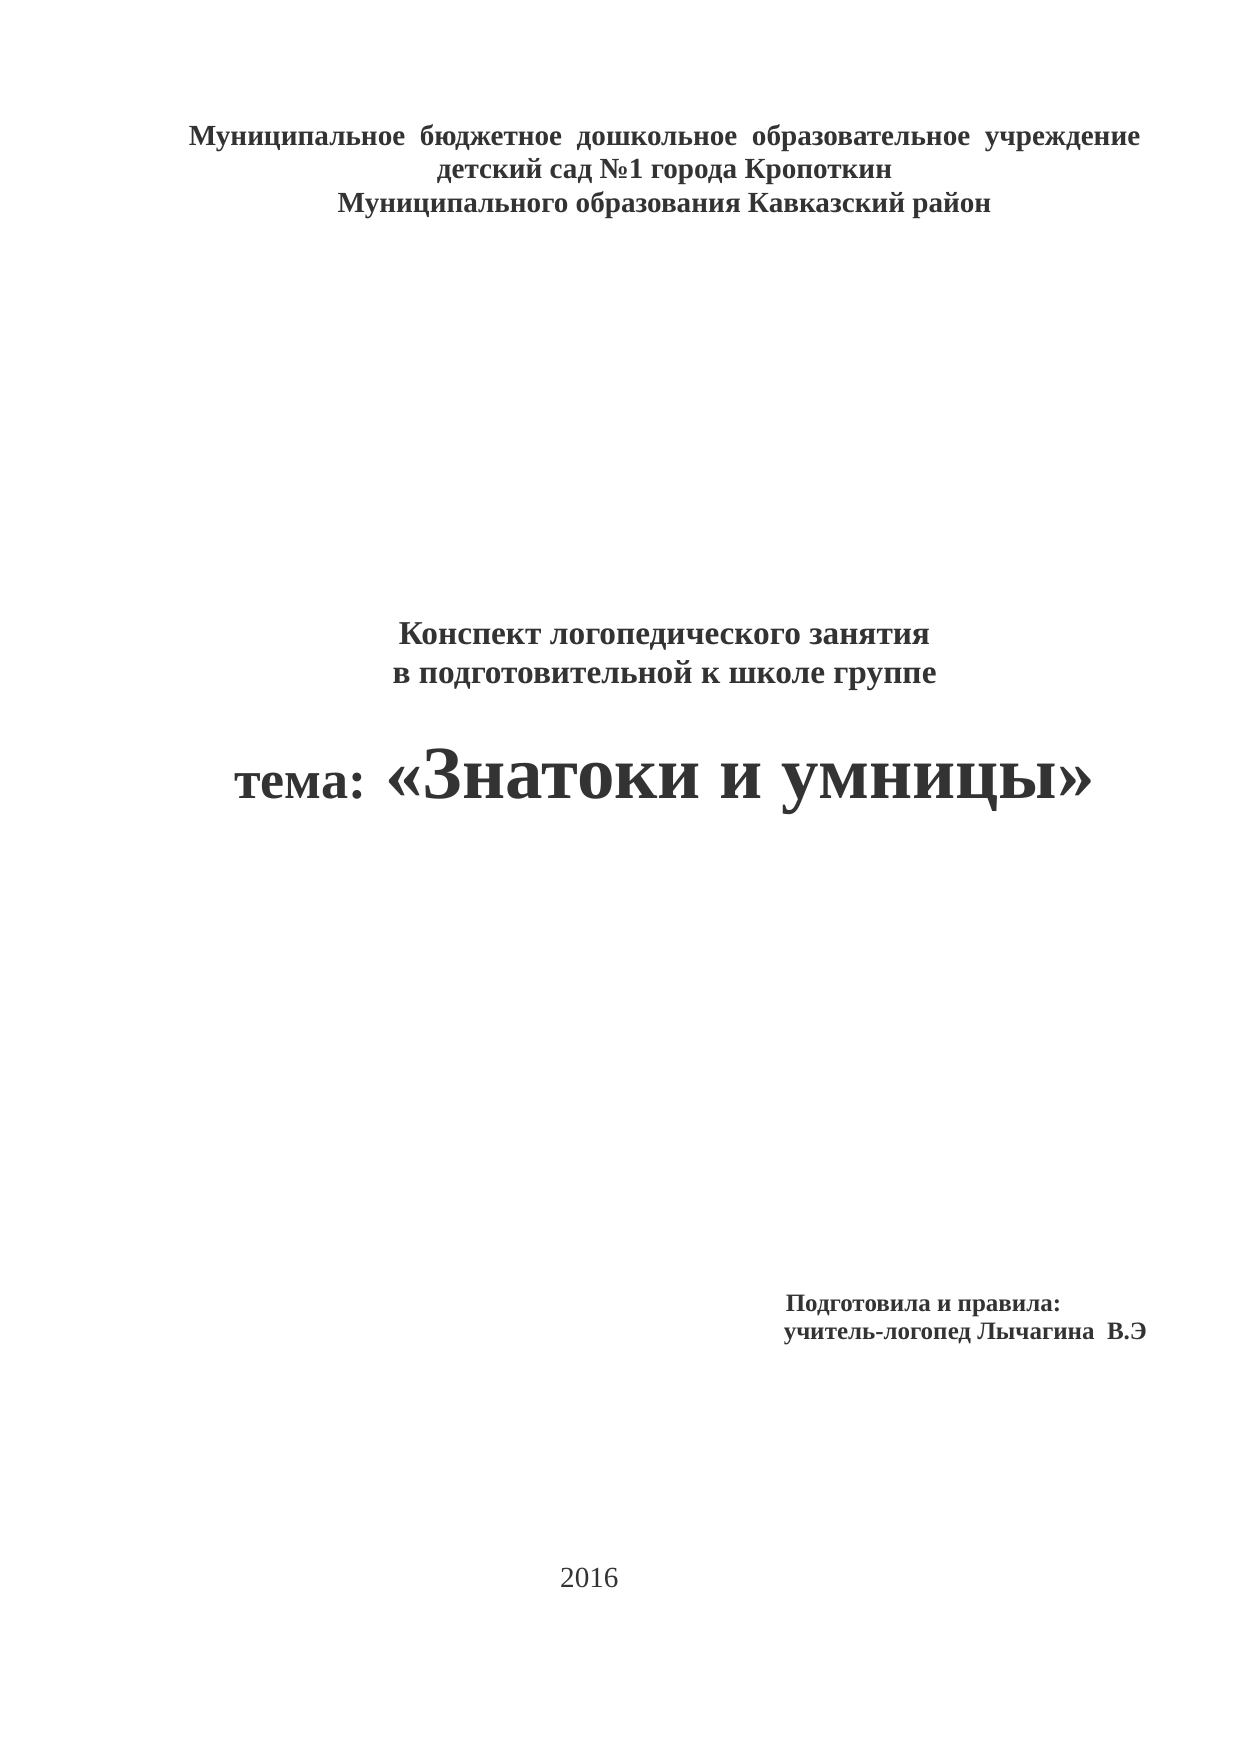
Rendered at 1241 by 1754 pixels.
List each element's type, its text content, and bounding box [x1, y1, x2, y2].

text Муниципальное бюджетное дошкольное образовательное учреждение [177, 118, 1152, 152]
text Подготовила и правила: [177, 1288, 1152, 1316]
text Конспект логопедического занятия [177, 613, 1152, 652]
text 2016 [177, 1560, 1152, 1593]
text учитель-логопед Лычагина В.Э [177, 1316, 1152, 1345]
text тема: «Знатоки и умницы» [177, 728, 1152, 815]
text в подготовительной к школе группе [177, 652, 1152, 690]
text детский сад №1 города Кропоткин [177, 152, 1152, 185]
text Муниципального образования Кавказский район [177, 185, 1152, 219]
